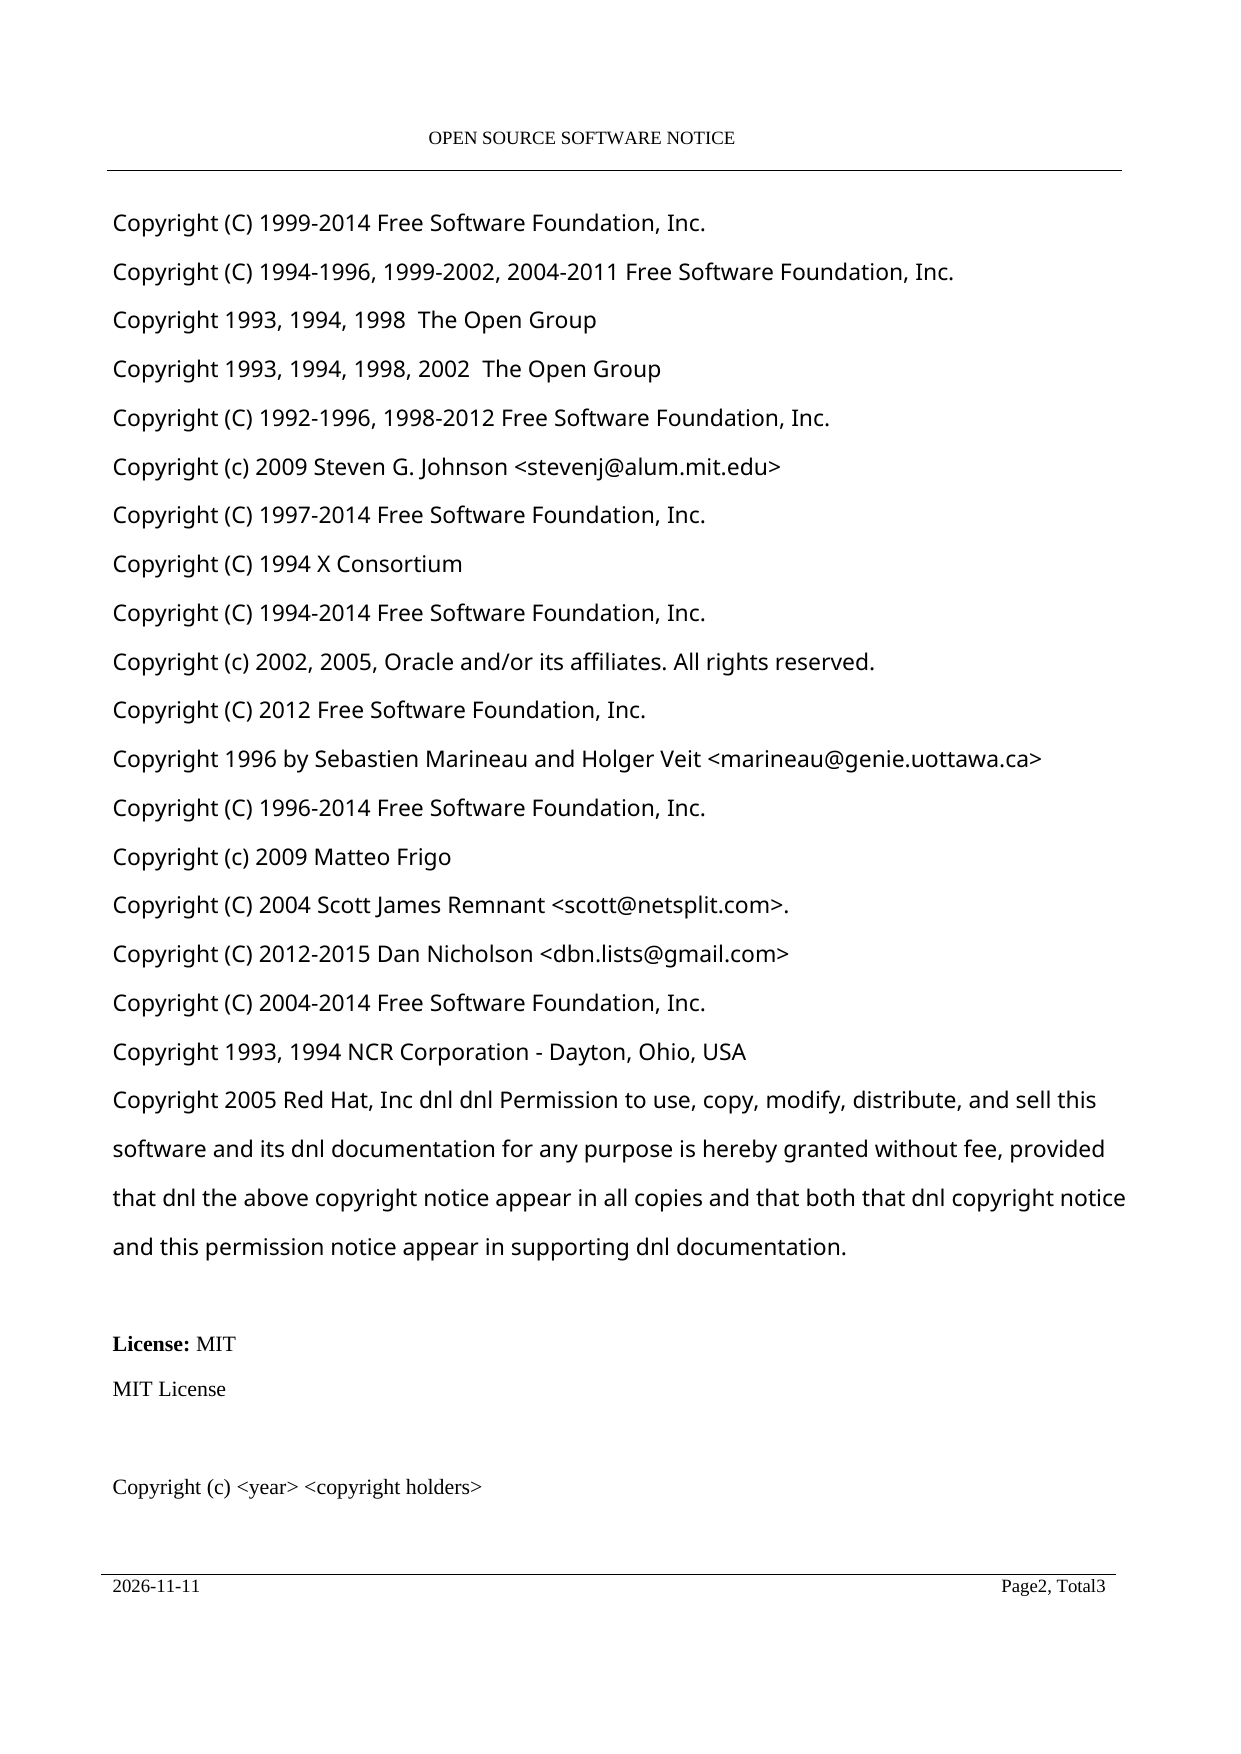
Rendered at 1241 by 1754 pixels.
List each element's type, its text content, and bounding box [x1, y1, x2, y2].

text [112, 206, 1128, 1311]
text License: MIT [112, 1328, 1128, 1360]
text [112, 1373, 1128, 1503]
